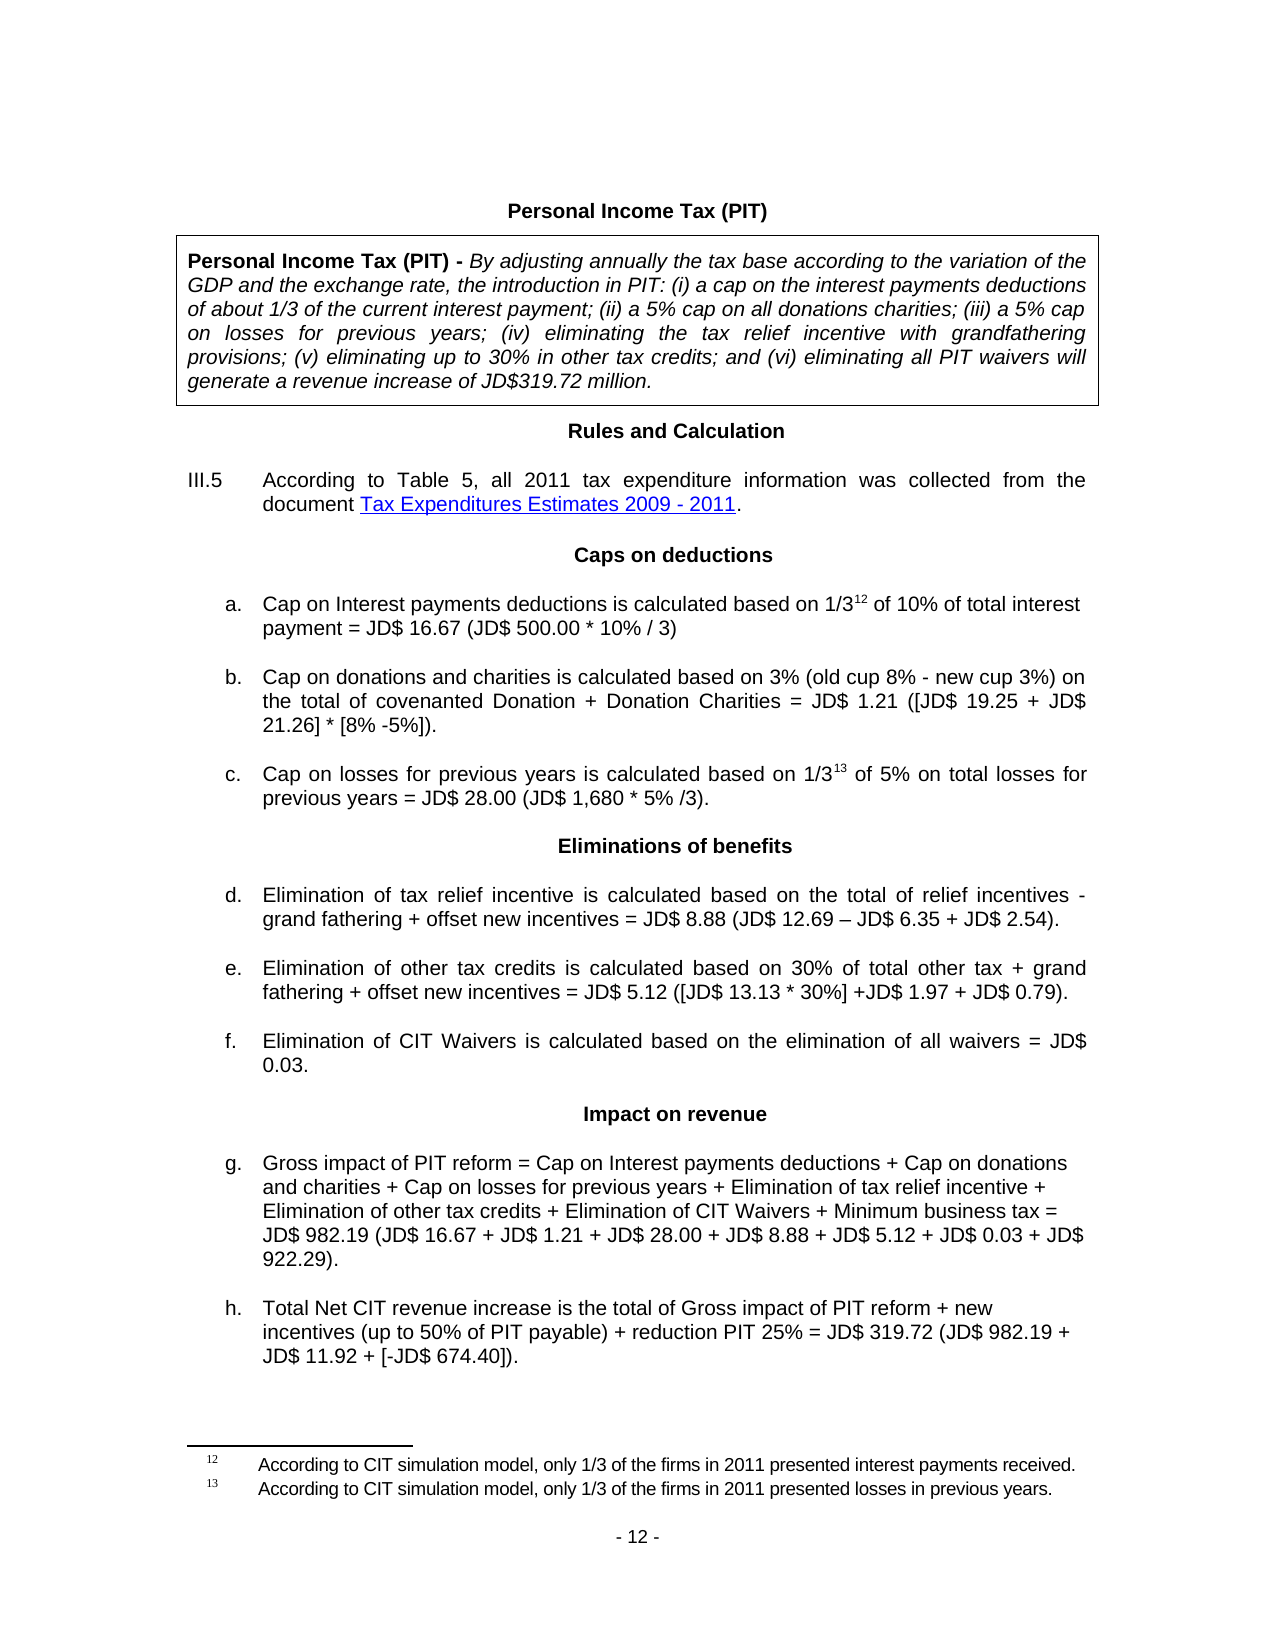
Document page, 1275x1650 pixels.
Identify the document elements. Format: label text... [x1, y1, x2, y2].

list Total Net CIT revenue increase is the total of Gross impact of PIT reform + new incentives (up to 50% of PIT payable) + reduction PIT 25% = JD$ 319.72 (JD$ 982.19 + JD$ 11.92 + [-JD$ 674.40]). [225, 1296, 1087, 1368]
list Rules and Calculation [259, 419, 1087, 443]
subtitle Personal Income Tax (PIT) [187, 199, 1087, 223]
table_header Personal Income Tax (PIT) - By adjusting annually the tax base according to the variation of the GDP and the exchange rate, the introduction in PIT: (i) a cap on the interest payments deductions of about 1/3 of the current interest payment; (ii) a 5% cap on all donations charities; (iii) a 5% cap on losses for previous years; (iv) eliminating the tax relief incentive with grandfathering provisions; (v) eliminating up to 30% in other tax credits; and (vi) eliminating all PIT waivers will generate a revenue increase of JD$319.72 million. [177, 236, 1098, 405]
list Cap on losses for previous years is calculated based on 1/3 of 5% on total losses for previous years = JD$ 28.00 (JD$ 1,680 * 5% /3). [225, 761, 1087, 809]
list Cap on Interest payments deductions is calculated based on 1/3 of 10% of total interest payment = JD$ 16.67 (JD$ 500.00 * 10% / 3) [225, 592, 1087, 639]
list Elimination of CIT Waivers is calculated based on the elimination of all waivers = JD$ 0.03. [225, 1029, 1087, 1077]
list Elimination of other tax credits is calculated based on 30% of total other tax + grand fathering + offset new incentives = JD$ 5.12 ([JD$ 13.13 * 30%] +JD$ 1.97 + JD$ 0.79). [225, 956, 1087, 1004]
list Impact on revenue [262, 1102, 1087, 1126]
list Eliminations of benefits [262, 834, 1087, 858]
list Caps on deductions [259, 543, 1087, 567]
list Cap on donations and charities is calculated based on 3% (old cup 8% - new cup 3%) on the total of covenanted Donation + Donation Charities = JD$ 1.21 ([JD$ 19.25 + JD$ 21.26] * [8% -5%]). [225, 664, 1087, 736]
text According to Table 5, all 2011 tax expenditure information was collected from the document Tax Expenditures Estimates 2009 - 2011. [187, 468, 1087, 516]
list Gross impact of PIT reform = Cap on Interest payments deductions + Cap on donations and charities + Cap on losses for previous years + Elimination of tax relief incentive + Elimination of other tax credits + Elimination of CIT Waivers + Minimum business tax = JD$ 982.19 (JD$ 16.67 + JD$ 1.21 + JD$ 28.00 + JD$ 8.88 + JD$ 5.12 + JD$ 0.03 + JD$ 922.29). [225, 1151, 1087, 1271]
list Elimination of tax relief incentive is calculated based on the total of relief incentives - grand fathering + offset new incentives = JD$ 8.88 (JD$ 12.69 – JD$ 6.35 + JD$ 2.54). [225, 883, 1087, 931]
